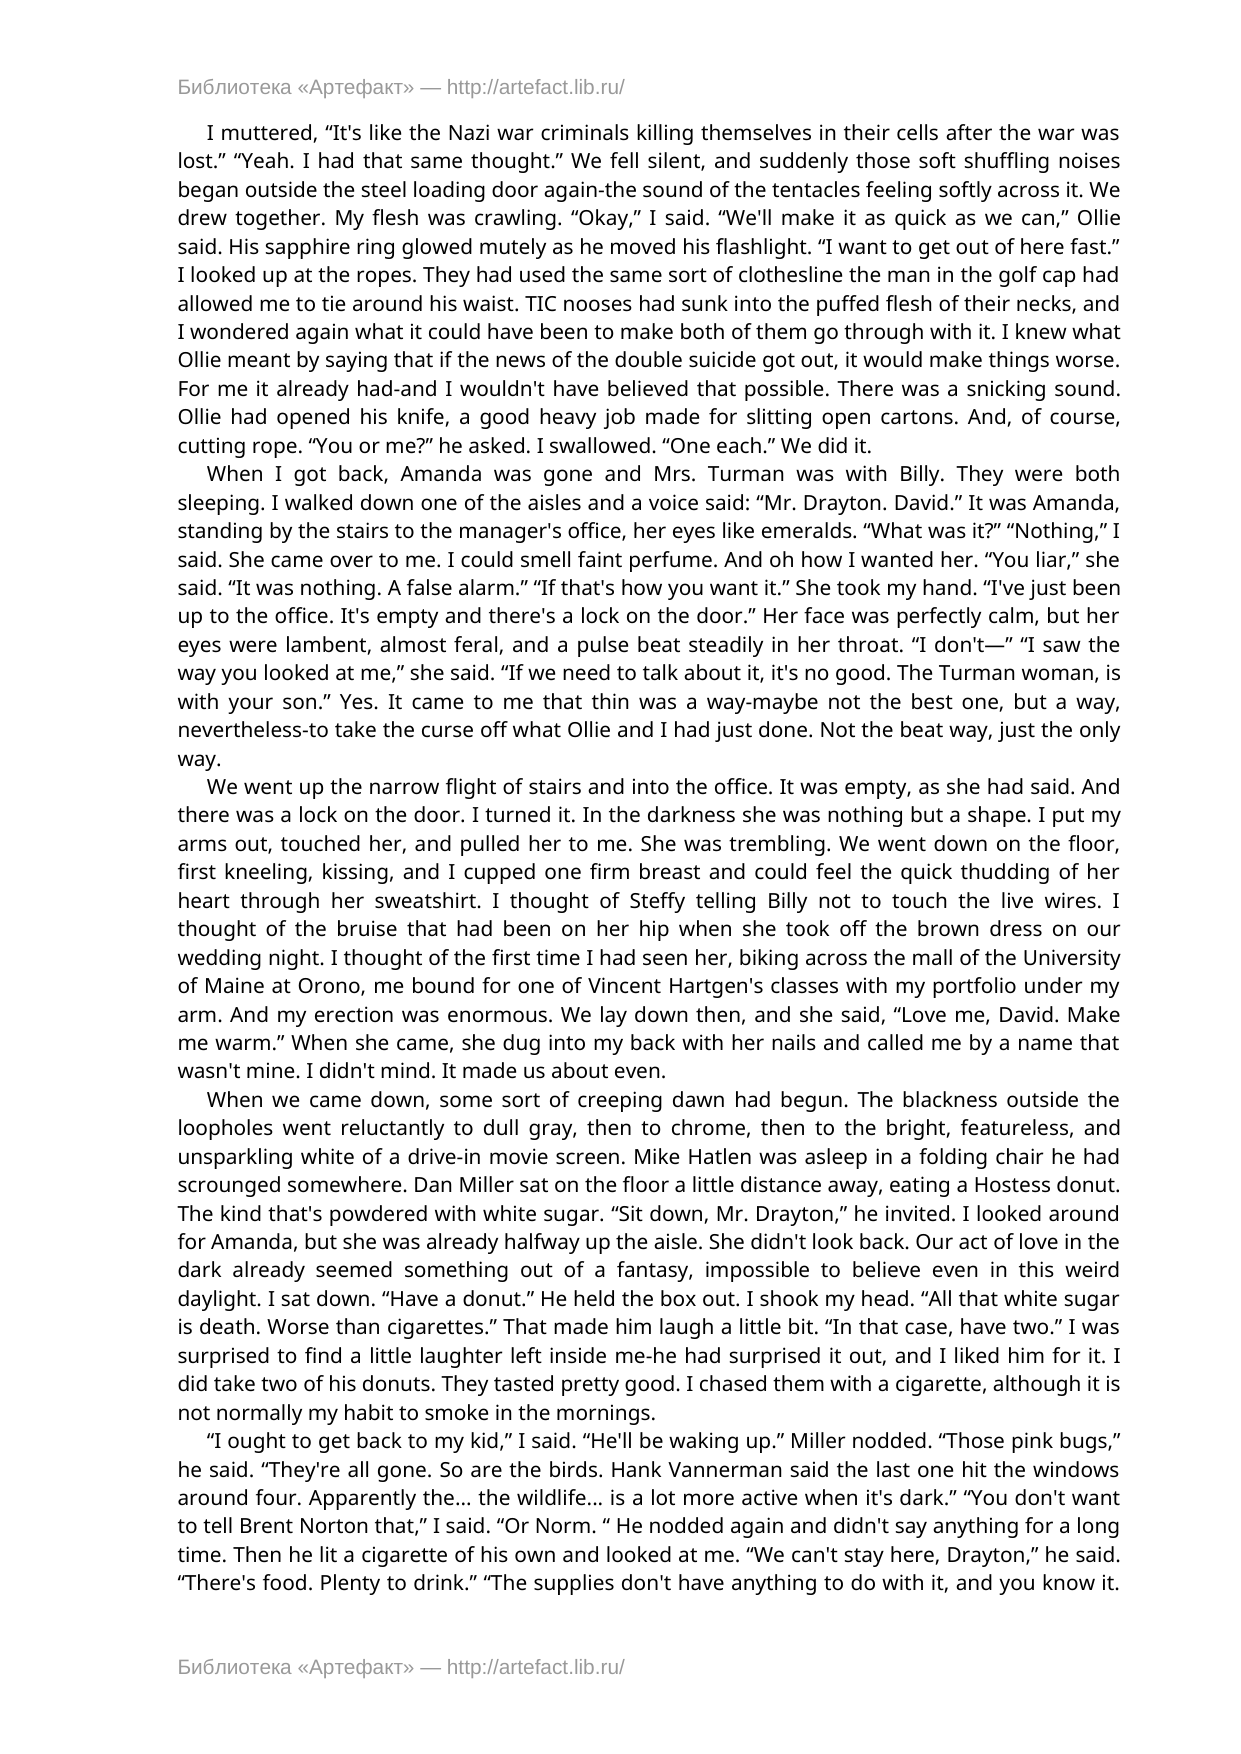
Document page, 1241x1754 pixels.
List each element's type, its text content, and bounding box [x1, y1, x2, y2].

text I muttered, “It's like the Nazi war criminals killing themselves in their cells after the war was lost.” “Yeah. I had that same thought.” We fell silent, and suddenly those soft shuffling noises began outside the steel loading door again-the sound of the tentacles feeling softly across it. We drew together. My flesh was crawling. “Okay,” I said. “We'll make it as quick as we can,” Ollie said. His sapphire ring glowed mutely as he moved his flashlight. “I want to get out of here fast.” I looked up at the ropes. They had used the same sort of clothesline the man in the golf cap had allowed me to tie around his waist. TIC nooses had sunk into the puffed flesh of their necks, and I wondered again what it could have been to make both of them go through with it. I knew what Ollie meant by saying that if the news of the double suicide got out, it would make things worse. For me it already had-and I wouldn't have believed that possible. There was a snicking sound. Ollie had opened his knife, a good heavy job made for slitting open cartons. And, of course, cutting rope. “You or me?” he asked. I swallowed. “One each.” We did it. [177, 118, 1122, 459]
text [177, 1426, 1122, 1597]
text When we came down, some sort of creeping dawn had begun. The blackness outside the loopholes went reluctantly to dull gray, then to chrome, then to the bright, featureless, and unsparkling white of a drive-in movie screen. Mike Hatlen was asleep in a folding chair he had scrounged somewhere. Dan Miller sat on the floor a little distance away, eating a Hostess donut. The kind that's powdered with white sugar. “Sit down, Mr. Drayton,” he invited. I looked around for Amanda, but she was already halfway up the aisle. She didn't look back. Our act of love in the dark already seemed something out of a fantasy, impossible to believe even in this weird daylight. I sat down. “Have a donut.” He held the box out. I shook my head. “All that white sugar is death. Worse than cigarettes.” That made him laugh a little bit. “In that case, have two.” I was surprised to find a little laughter left inside me-he had surprised it out, and I liked him for it. I did take two of his donuts. They tasted pretty good. I chased them with a cigarette, although it is not normally my habit to smoke in the mornings. [177, 1085, 1122, 1426]
text We went up the narrow flight of stairs and into the office. It was empty, as she had said. And there was a lock on the door. I turned it. In the darkness she was nothing but a shape. I put my arms out, touched her, and pulled her to me. She was trembling. We went down on the floor, first kneeling, kissing, and I cupped one firm breast and could feel the quick thudding of her heart through her sweatshirt. I thought of Steffy telling Billy not to touch the live wires. I thought of the bruise that had been on her hip when she took off the brown dress on our wedding night. I thought of the first time I had seen her, biking across the mall of the University of Maine at Orono, me bound for one of Vincent Hartgen's classes with my portfolio under my arm. And my erection was enormous. We lay down then, and she said, “Love me, David. Make me warm.” When she came, she dug into my back with her nails and called me by a name that wasn't mine. I didn't mind. It made us about even. [177, 772, 1122, 1085]
text When I got back, Amanda was gone and Mrs. Turman was with Billy. They were both sleeping. I walked down one of the aisles and a voice said: “Mr. Drayton. David.” It was Amanda, standing by the stairs to the manager's office, her eyes like emeralds. “What was it?” “Nothing,” I said. She came over to me. I could smell faint perfume. And oh how I wanted her. “You liar,” she said. “It was nothing. A false alarm.” “If that's how you want it.” She took my hand. “I've just been up to the office. It's empty and there's a lock on the door.” Her face was perfectly calm, but her eyes were lambent, almost feral, and a pulse beat steadily in her throat. “I don't—” “I saw the way you looked at me,” she said. “If we need to talk about it, it's no good. The Turman woman, is with your son.” Yes. It came to me that thin was a way-maybe not the best one, but a way, nevertheless-to take the curse off what Ollie and I had just done. Not the beat way, just the only way. [177, 459, 1122, 772]
